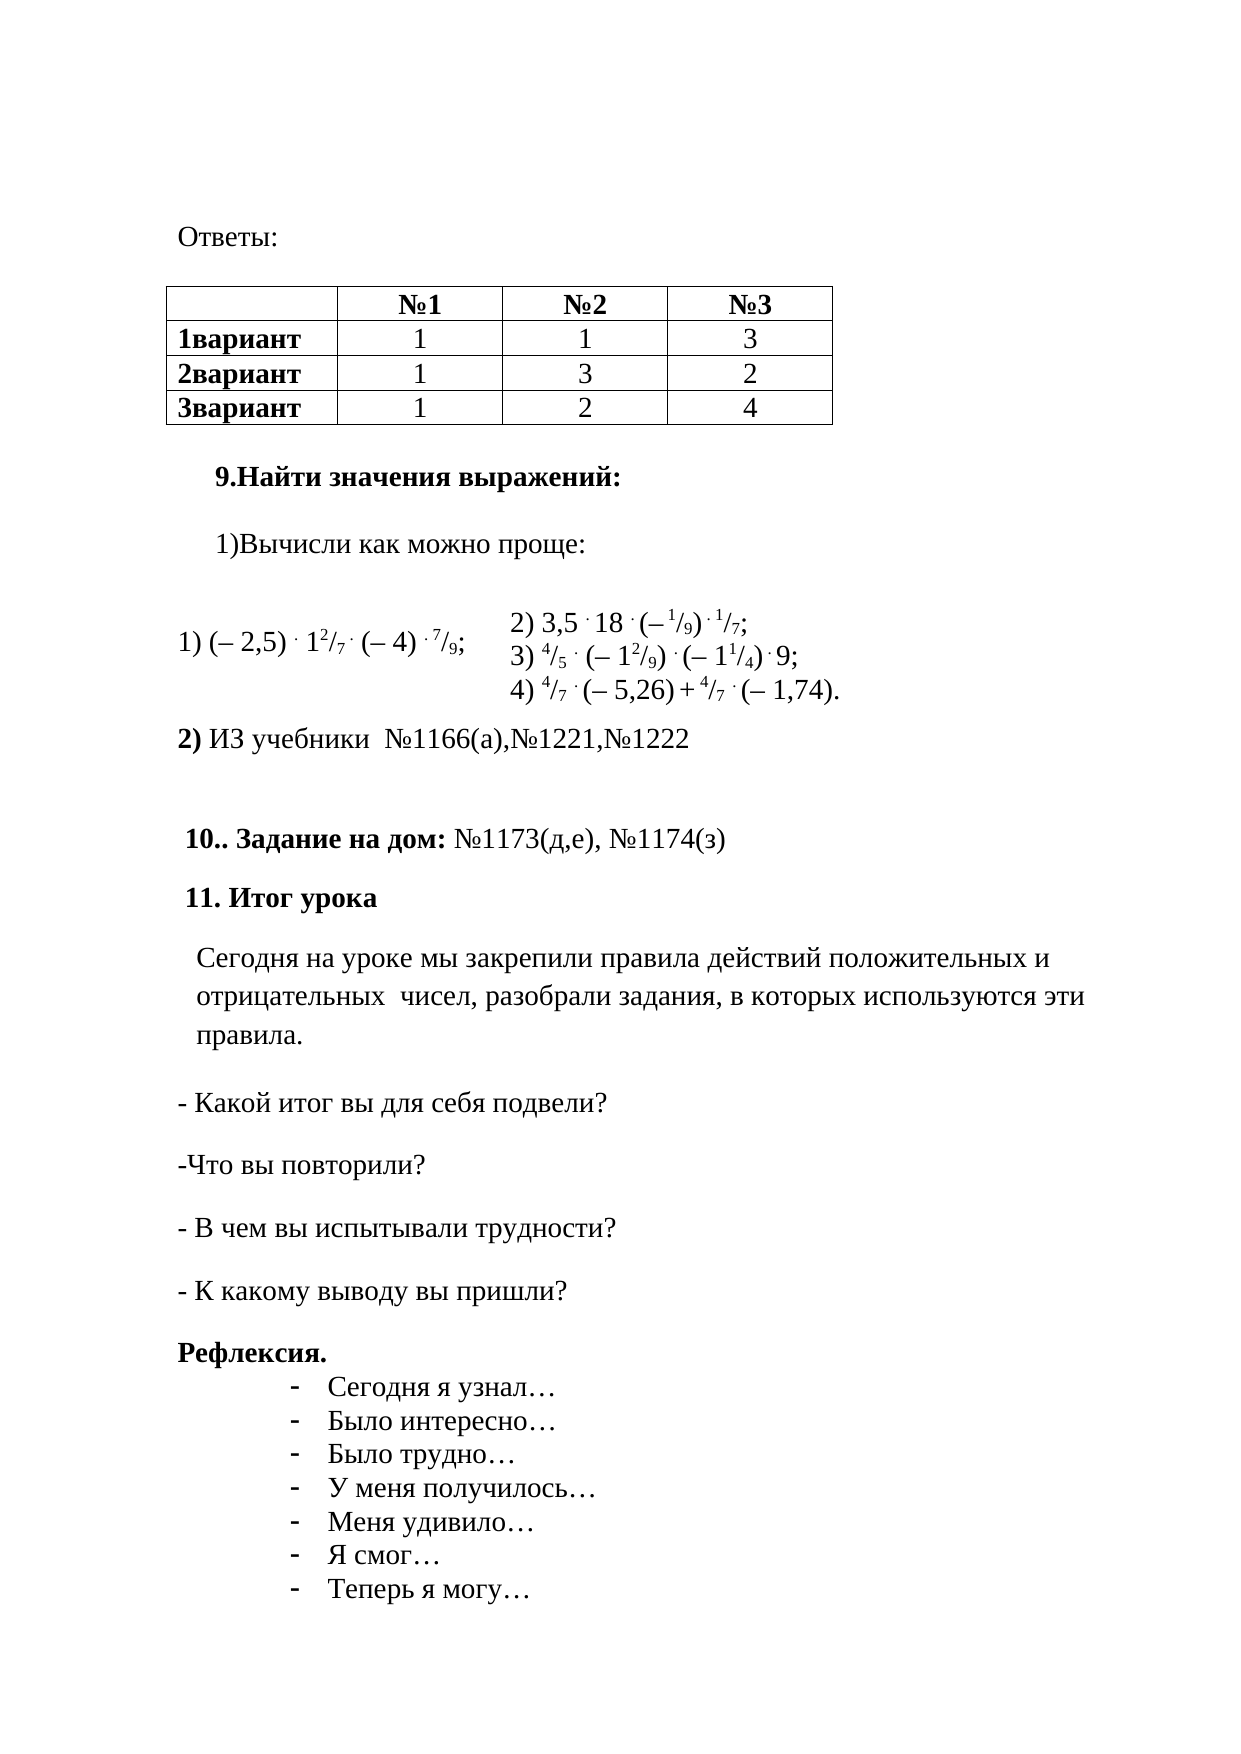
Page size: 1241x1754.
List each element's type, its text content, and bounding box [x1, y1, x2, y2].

table_cell 4 [668, 391, 832, 424]
text Рефлексия. [177, 1336, 1152, 1369]
text Ответы: [177, 219, 1152, 252]
table_header №1 [338, 287, 502, 320]
table_cell 1 [338, 321, 502, 355]
table_cell 1 [338, 356, 502, 389]
table_cell 3вариант [167, 391, 337, 424]
table_cell 2 [503, 391, 667, 424]
list У меня получилось… [290, 1470, 1152, 1504]
text 9.Найти значения выражений: [215, 459, 1152, 492]
text 11. Итог урока [177, 881, 1152, 914]
table_cell 3 [668, 321, 832, 355]
table_cell 3 [503, 356, 667, 389]
text - К какому выводу вы пришли? [177, 1273, 1152, 1306]
table_header 1) (– 2,5) . 12/7 . (– 4) . 7/9; [162, 589, 494, 721]
text - Какой итог вы для себя подвели? [177, 1085, 1152, 1118]
text 10.. Задание на дом: №1173(д,е), №1174(з) [177, 821, 1152, 855]
table_header [167, 287, 337, 320]
list Сегодня я узнал… [290, 1369, 1152, 1403]
list Теперь я могу… [290, 1571, 1152, 1604]
table_cell 1 [503, 321, 667, 355]
text 1)Вычисли как можно проще: [215, 526, 1152, 560]
table_cell 2вариант [167, 356, 337, 389]
text - В чем вы испытывали трудности? [177, 1210, 1152, 1244]
table_header №2 [503, 287, 667, 320]
table_cell 1 [338, 391, 502, 424]
text 2) ИЗ учебники №1166(а),№1221,№1222 [177, 721, 1152, 754]
table_header №3 [668, 287, 832, 320]
table_cell 2 [668, 356, 832, 389]
table_cell 1вариант [167, 321, 337, 355]
list Меня удивило… [290, 1504, 1152, 1537]
list Было интересно… [290, 1403, 1152, 1436]
list Было трудно… [290, 1436, 1152, 1470]
table_header 2) 3,5 . 18 . (– 1/9) . 1/7; 3) 4/5 . (– 12/9) . (– 11/4) . 9; 4) 4/7 . (– 5,26) + 4/7 . (– 1,74). [494, 589, 862, 721]
list Я смог… [290, 1537, 1152, 1571]
text Сегодня на уроке мы закрепили правила действий положительных и отрицательных чисел, разобрали задания, в которых используются эти правила. [196, 940, 1152, 1051]
text -Что вы повторили? [177, 1147, 1152, 1181]
